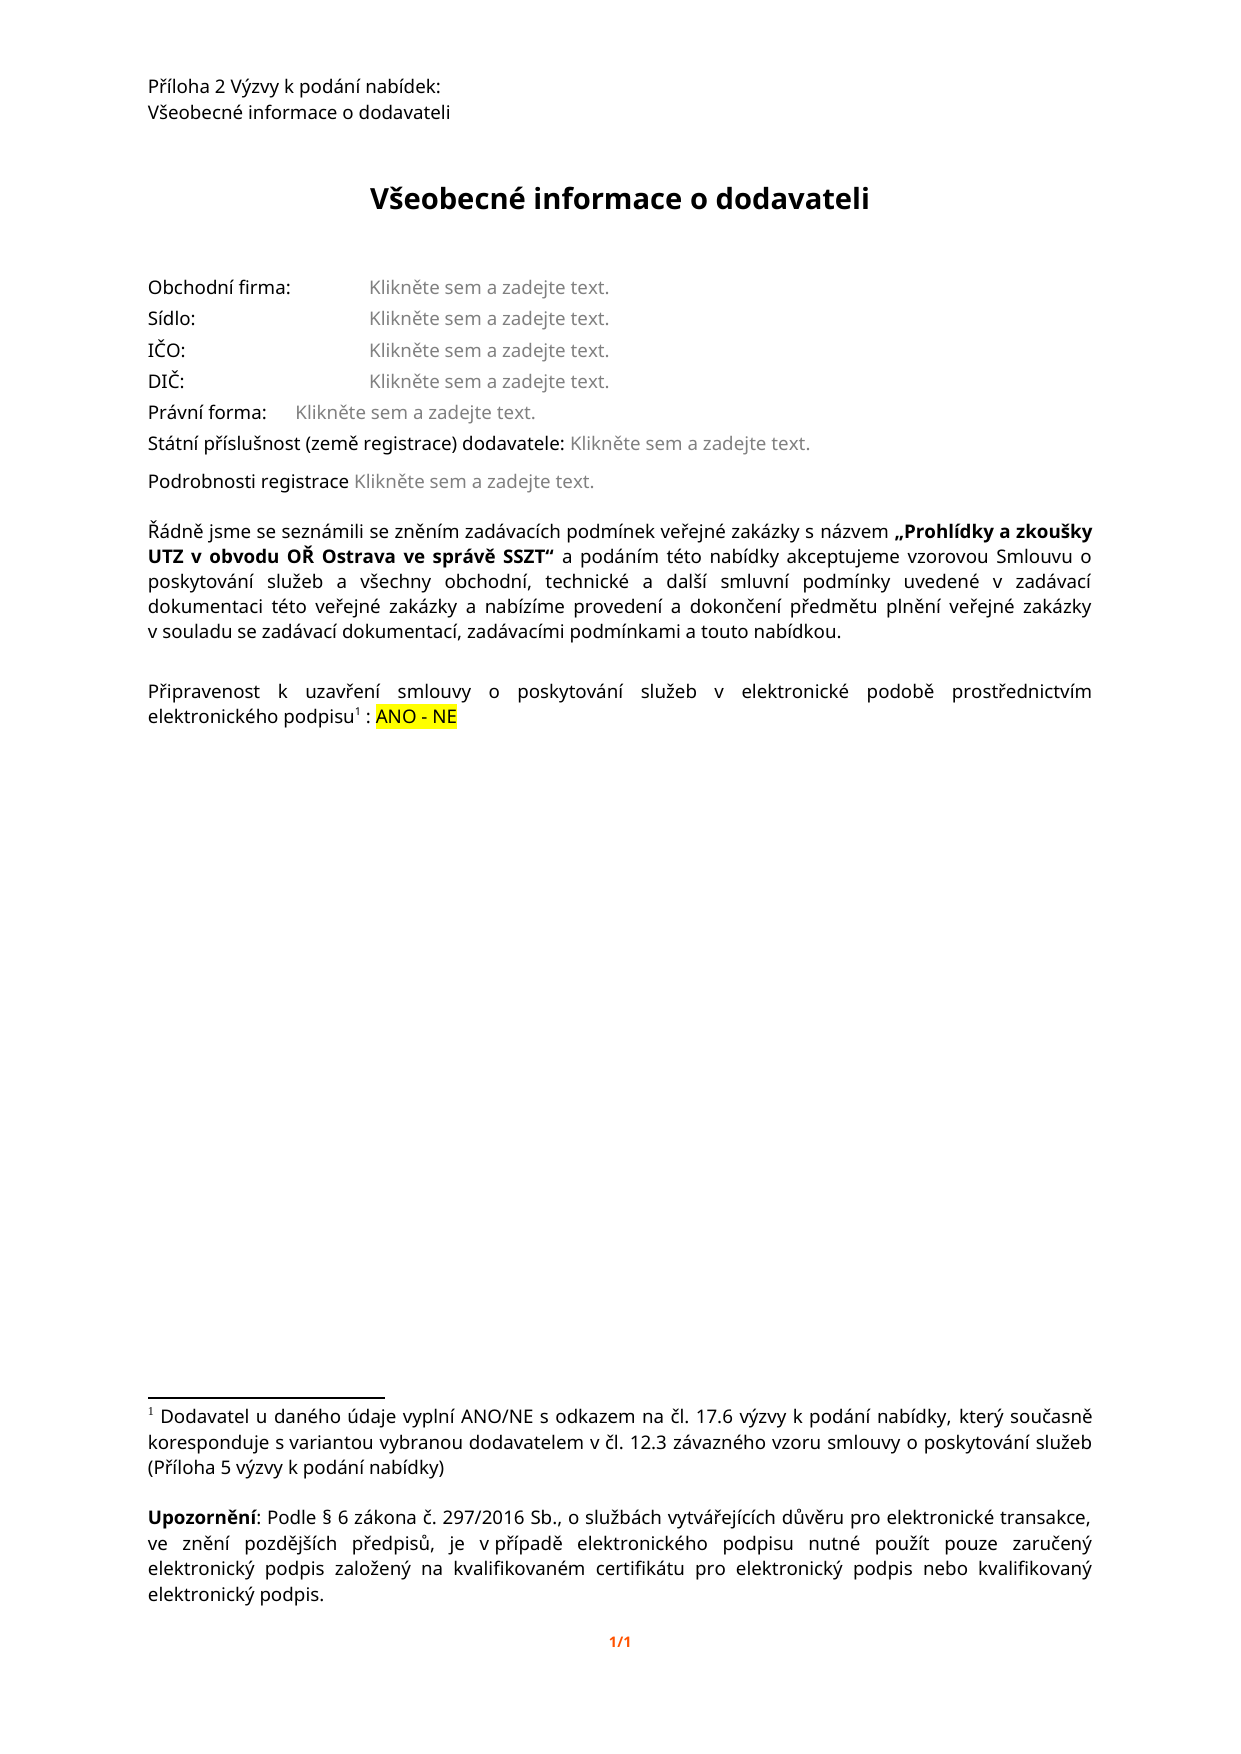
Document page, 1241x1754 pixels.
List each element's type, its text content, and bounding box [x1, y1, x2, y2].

text Obchodní firma: [148, 274, 1093, 299]
text Právní forma: [148, 399, 1093, 424]
text Podrobnosti registrace [148, 468, 1093, 493]
text Řádně jsme se seznámili se zněním zadávacích podmínek veřejné zakázky s názvem „Prohlídky a zkoušky UTZ v obvodu OŘ Ostrava ve správě SSZT“ a podáním této nabídky akceptujeme vzorovou Smlouvu o poskytování služeb a všechny obchodní, technické a další smluvní podmínky uvedené v zadávací dokumentaci této veřejné zakázky a nabízíme provedení a dokončení předmětu plnění veřejné zakázky v souladu se zadávací dokumentací, zadávacími podmínkami a touto nabídkou. [148, 518, 1093, 643]
text Státní příslušnost (země registrace) dodavatele: [148, 431, 1093, 456]
text Sídlo: [148, 306, 1093, 331]
title Všeobecné informace o dodavateli [148, 178, 1093, 218]
text IČO: [148, 337, 1093, 362]
text DIČ: [148, 368, 1093, 393]
text Připravenost k uzavření smlouvy o poskytování služeb v elektronické podobě prostřednictvím elektronického podpisu1 : [148, 678, 1093, 729]
